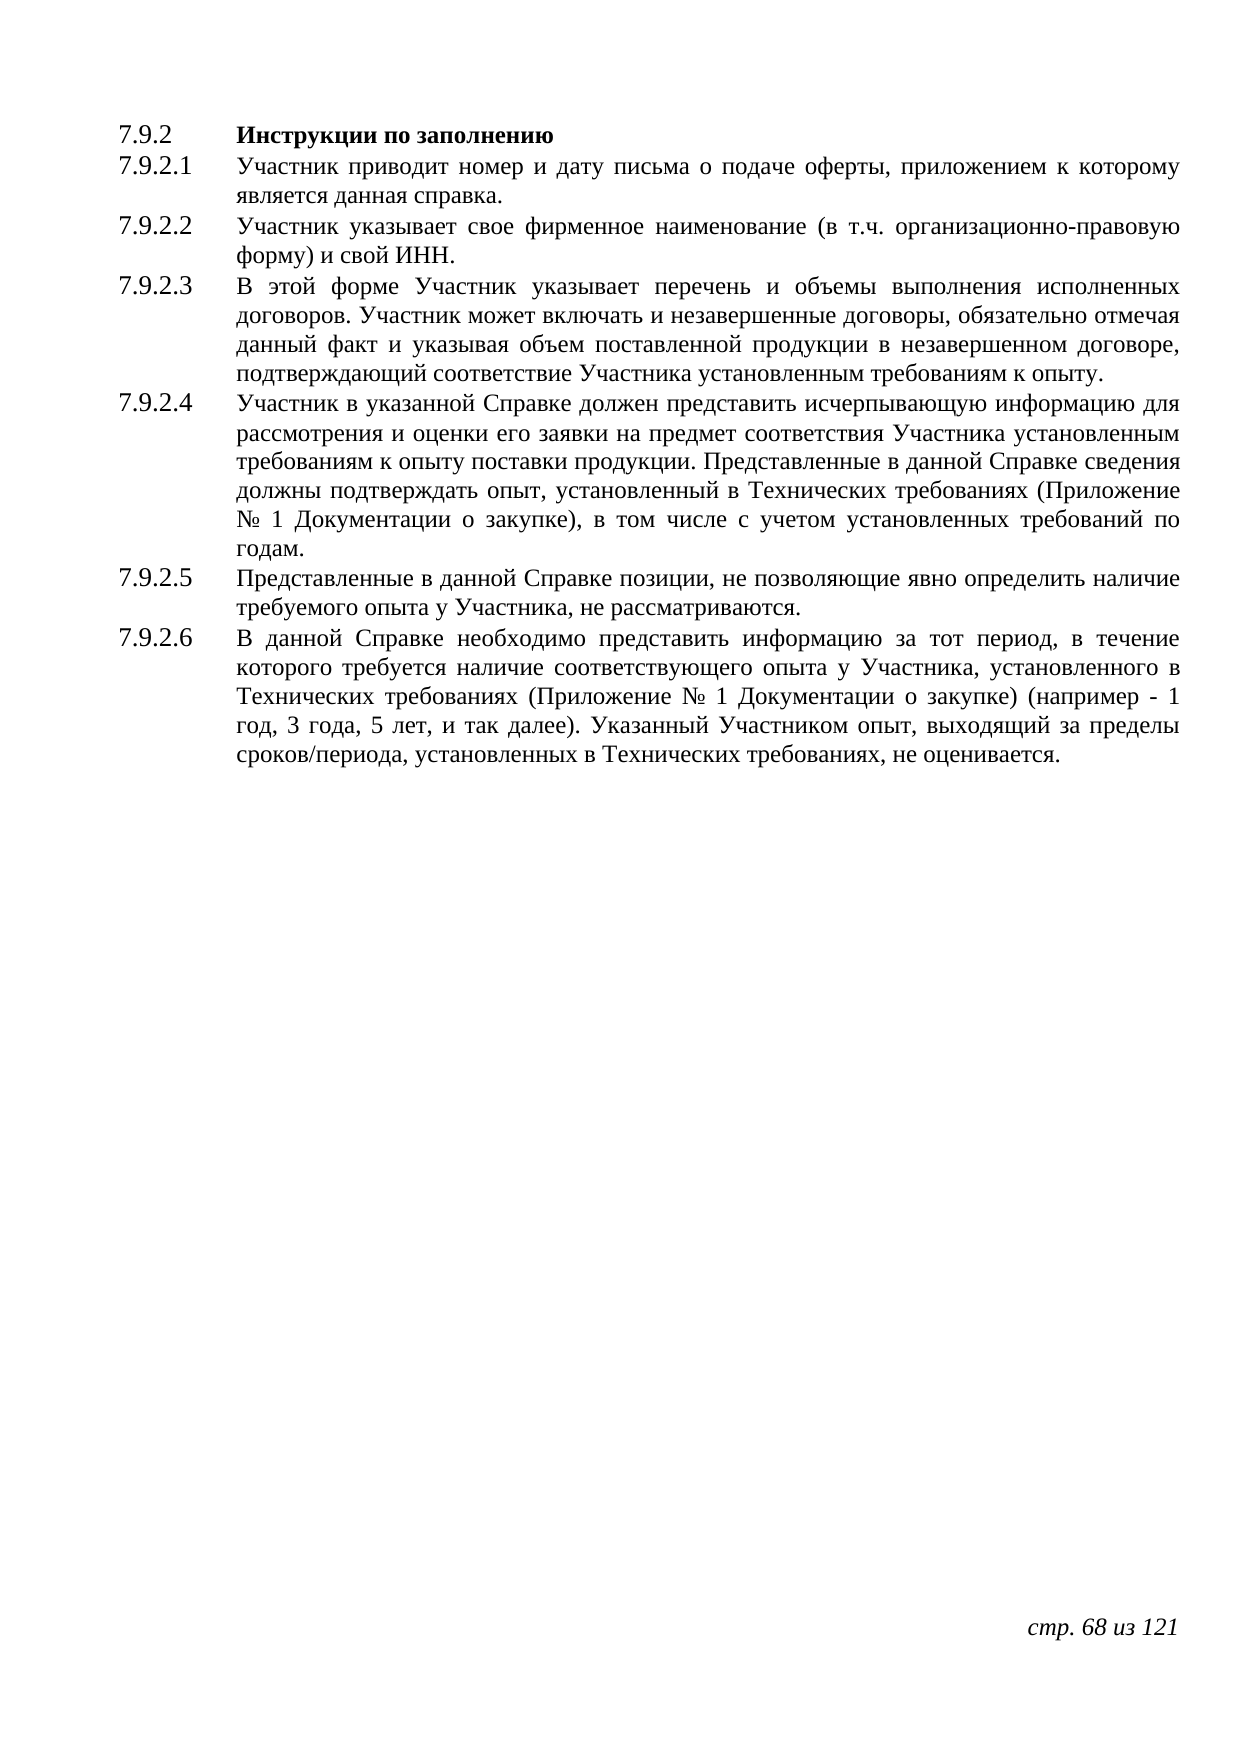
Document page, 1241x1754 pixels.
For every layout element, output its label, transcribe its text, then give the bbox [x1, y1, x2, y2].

text В данной Справке необходимо представить информацию за тот период, в течение которого требуется наличие соответствующего опыта у Участника, установленного в Технических требованиях (Приложение № 1 Документации о закупке) (например - 1 год, 3 года, 5 лет, и так далее). Указанный Участником опыт, выходящий за пределы сроков/периода, установленных в Технических требованиях, не оценивается. [118, 621, 1181, 767]
text Представленные в данной Справке позиции, не позволяющие явно определить наличие требуемого опыта у Участника, не рассматриваются. [118, 561, 1181, 621]
text В этой форме Участник указывает перечень и объемы выполнения исполненных договоров. Участник может включать и незавершенные договоры, обязательно отмечая данный факт и указывая объем поставленной продукции в незавершенном договоре, подтверждающий соответствие Участника установленным требованиям к опыту. [118, 269, 1181, 386]
text Участник указывает свое фирменное наименование (в т.ч. организационно-правовую форму) и свой ИНН. [118, 209, 1181, 269]
text Инструкции по заполнению [118, 118, 1181, 149]
text Участник приводит номер и дату письма о подаче оферты, приложением к которому является данная справка. [118, 149, 1181, 209]
text Участник в указанной Справке должен представить исчерпывающую информацию для рассмотрения и оценки его заявки на предмет соответствия Участника установленным требованиям к опыту поставки продукции. Представленные в данной Справке сведения должны подтверждать опыт, установленный в Технических требованиях (Приложение № 1 Документации о закупке), в том числе с учетом установленных требований по годам. [118, 386, 1181, 561]
